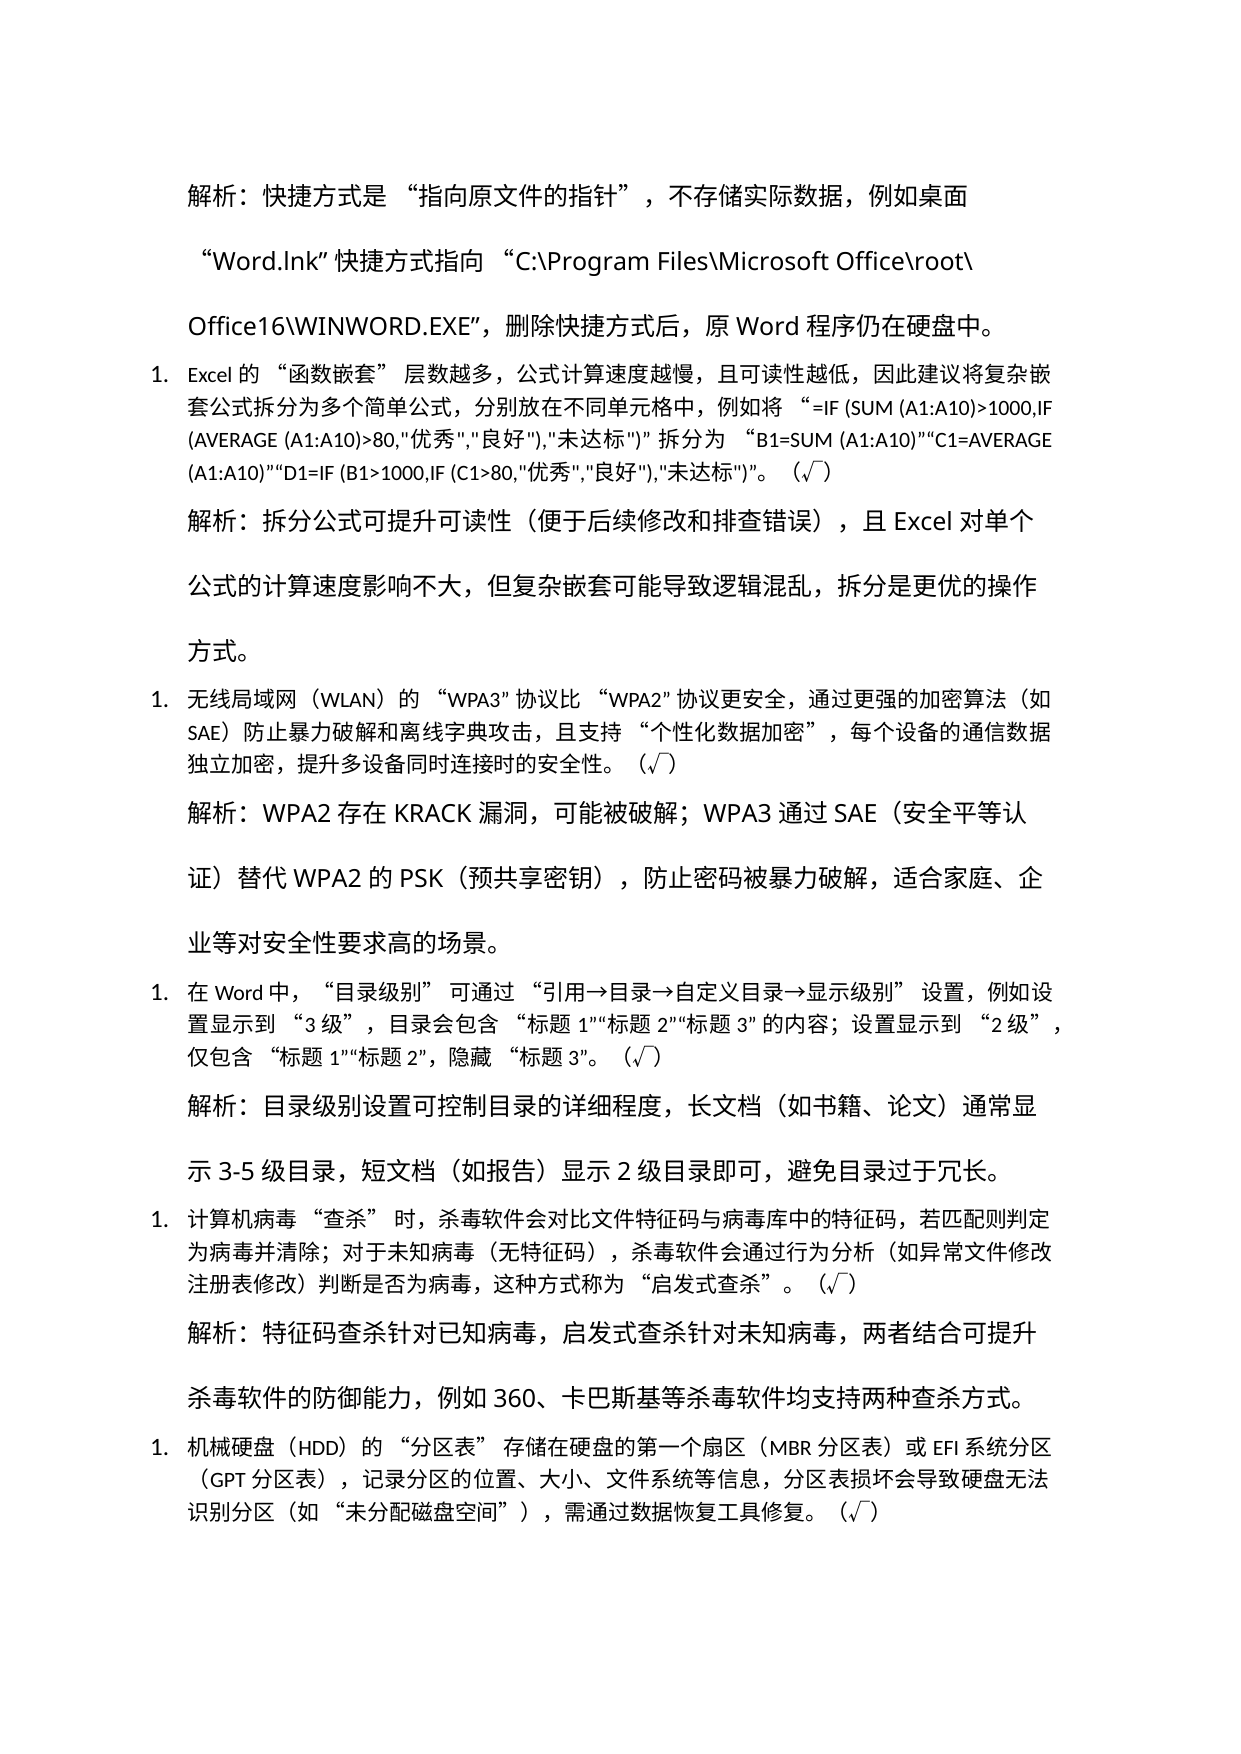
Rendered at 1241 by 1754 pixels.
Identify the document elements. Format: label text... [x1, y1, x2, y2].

text 解析：WPA2 存在 KRACK 漏洞，可能被破解；WPA3 通过 SAE（安全平等认证）替代 WPA2 的 PSK（预共享密钥），防止密码被暴力破解，适合家庭、企业等对安全性要求高的场景。 [187, 779, 1053, 974]
list Excel 的 “函数嵌套” 层数越多，公式计算速度越慢，且可读性越低，因此建议将复杂嵌套公式拆分为多个简单公式，分别放在不同单元格中，例如将 “=IF (SUM (A1:A10)>1000,IF (AVERAGE (A1:A10)>80,"优秀","良好"),"未达标")” 拆分为 “B1=SUM (A1:A10)”“C1=AVERAGE (A1:A10)”“D1=IF (B1>1000,IF (C1>80,"优秀","良好"),"未达标")”。（√） [150, 357, 1053, 487]
text 解析：特征码查杀针对已知病毒，启发式查杀针对未知病毒，两者结合可提升杀毒软件的防御能力，例如 360、卡巴斯基等杀毒软件均支持两种查杀方式。 [187, 1299, 1053, 1429]
list 机械硬盘（HDD）的 “分区表” 存储在硬盘的第一个扇区（MBR 分区表）或 EFI 系统分区（GPT 分区表），记录分区的位置、大小、文件系统等信息，分区表损坏会导致硬盘无法识别分区（如 “未分配磁盘空间”），需通过数据恢复工具修复。（√） [150, 1429, 1053, 1527]
list 在 Word 中，“目录级别” 可通过 “引用→目录→自定义目录→显示级别” 设置，例如设置显示到 “3 级”，目录会包含 “标题 1”“标题 2”“标题 3” 的内容；设置显示到 “2 级”，仅包含 “标题 1”“标题 2”，隐藏 “标题 3”。（√） [150, 974, 1053, 1072]
text 解析：拆分公式可提升可读性（便于后续修改和排查错误），且 Excel 对单个公式的计算速度影响不大，但复杂嵌套可能导致逻辑混乱，拆分是更优的操作方式。 [187, 487, 1053, 682]
text 解析：快捷方式是 “指向原文件的指针”，不存储实际数据，例如桌面 “Word.lnk” 快捷方式指向 “C:\Program Files\Microsoft Office\root\Office16\WINWORD.EXE”，删除快捷方式后，原 Word 程序仍在硬盘中。 [187, 162, 1053, 357]
list 计算机病毒 “查杀” 时，杀毒软件会对比文件特征码与病毒库中的特征码，若匹配则判定为病毒并清除；对于未知病毒（无特征码），杀毒软件会通过行为分析（如异常文件修改、注册表修改）判断是否为病毒，这种方式称为 “启发式查杀”。（√） [150, 1202, 1053, 1299]
text 解析：目录级别设置可控制目录的详细程度，长文档（如书籍、论文）通常显示 3-5 级目录，短文档（如报告）显示 2 级目录即可，避免目录过于冗长。 [187, 1072, 1053, 1202]
list 无线局域网（WLAN）的 “WPA3” 协议比 “WPA2” 协议更安全，通过更强的加密算法（如 SAE）防止暴力破解和离线字典攻击，且支持 “个性化数据加密”，每个设备的通信数据独立加密，提升多设备同时连接时的安全性。（√） [150, 682, 1053, 779]
